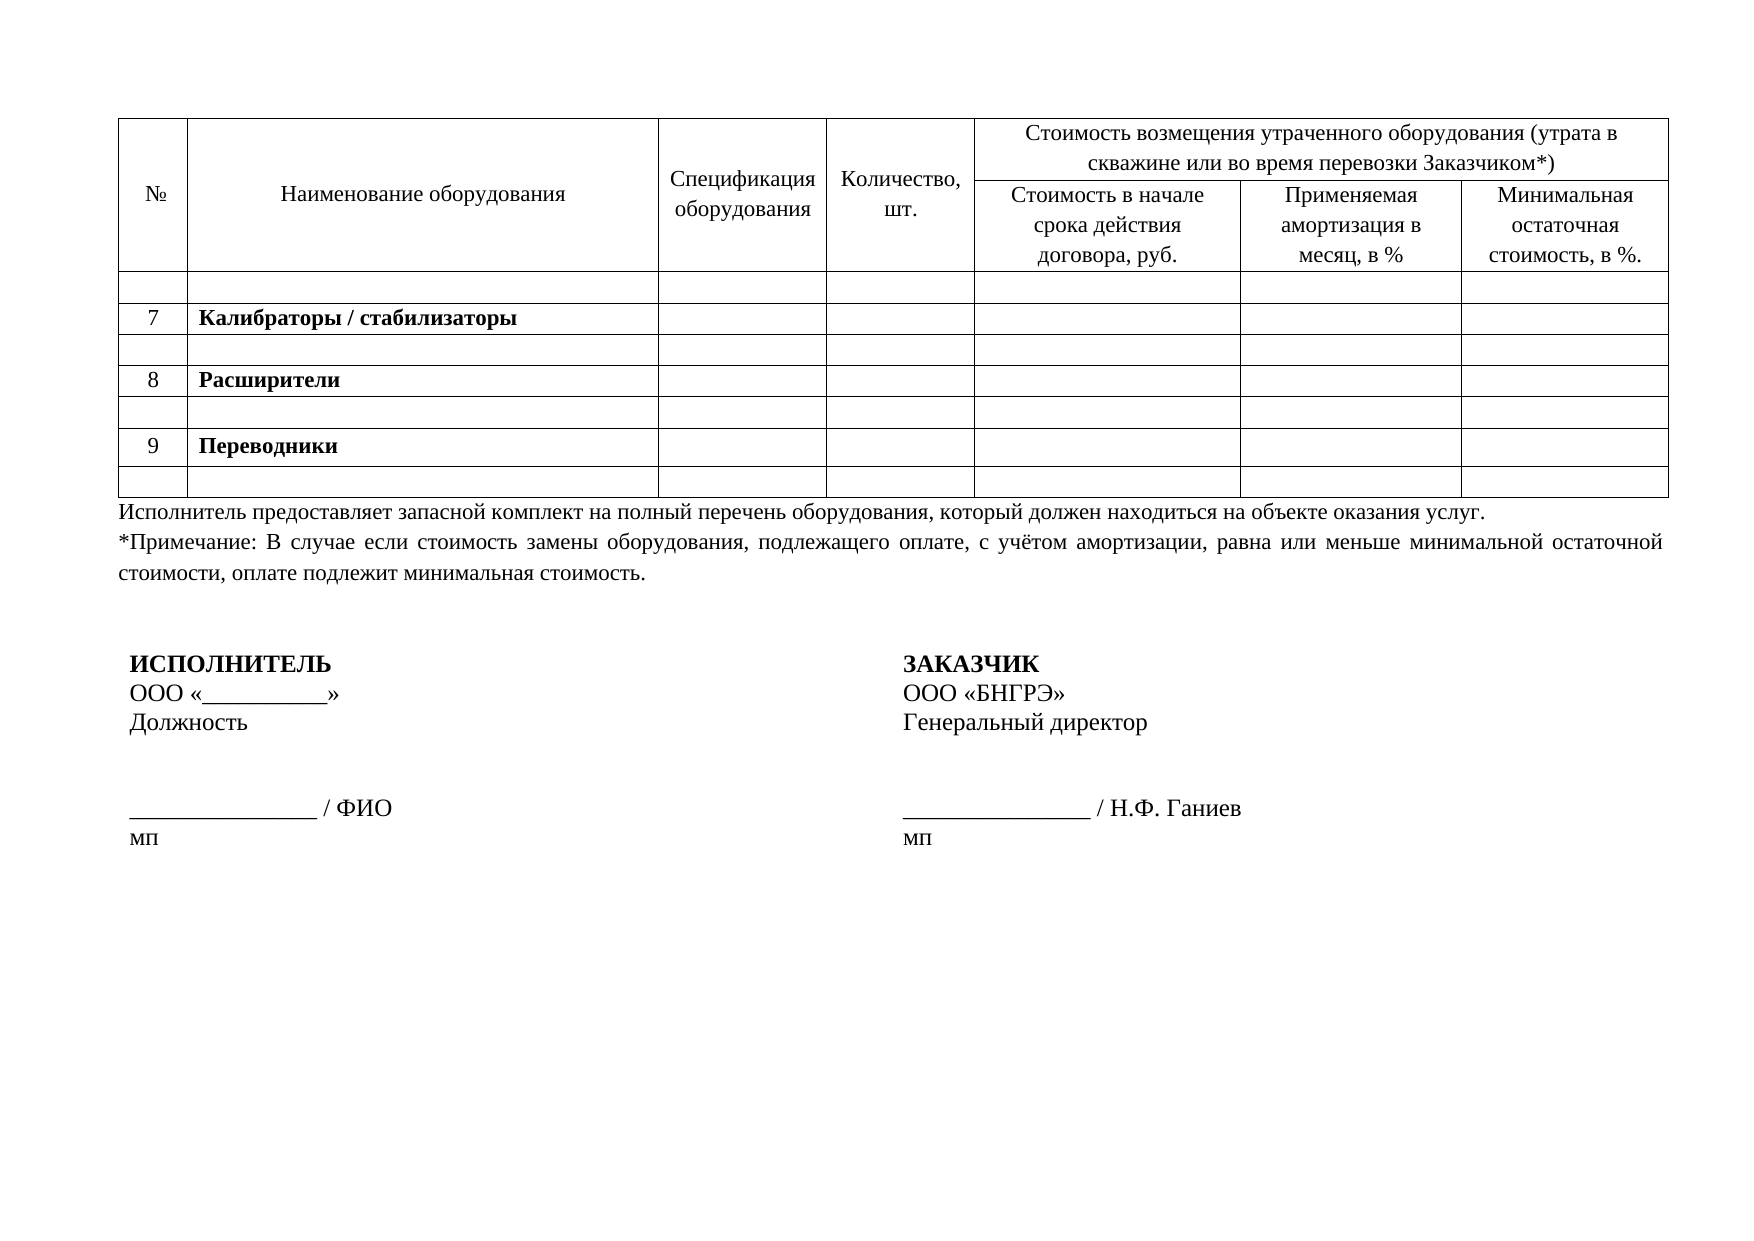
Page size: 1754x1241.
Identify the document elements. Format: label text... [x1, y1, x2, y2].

table_cell [1462, 366, 1668, 396]
table_cell [975, 429, 1240, 466]
table_cell [827, 467, 974, 497]
table_cell Калибраторы / стабилизаторы [188, 304, 658, 334]
table_header Стоимость возмещения утраченного оборудования (утрата в скважине или во время перевозки Заказчиком*) [975, 119, 1668, 179]
table_cell 7 [119, 304, 187, 334]
table_cell [827, 335, 974, 365]
table_cell [1462, 304, 1668, 334]
table_cell [975, 272, 1240, 302]
table_cell [119, 467, 187, 497]
table_cell Расширители [188, 366, 658, 396]
table_header Количество, шт. [827, 119, 974, 271]
table_cell 9 [119, 429, 187, 466]
table_cell [188, 335, 658, 365]
table_cell [975, 335, 1240, 365]
table_cell [1462, 272, 1668, 302]
table_cell [188, 272, 658, 302]
table_cell [119, 335, 187, 365]
table_cell [1462, 335, 1668, 365]
table_cell Применяемая амортизация в месяц, в % [1241, 181, 1461, 271]
table_cell [975, 467, 1240, 497]
table_cell [659, 304, 826, 334]
table_cell Минимальная остаточная стоимость, в %. [1462, 181, 1668, 271]
table_cell [1241, 304, 1461, 334]
table_cell [975, 397, 1240, 427]
table_cell [1241, 429, 1461, 466]
table_cell [1241, 335, 1461, 365]
table_cell [1241, 397, 1461, 427]
text Исполнитель предоставляет запасной комплект на полный перечень оборудования, который должен находиться на объекте оказания услуг. [118, 498, 1665, 524]
table_cell [1241, 467, 1461, 497]
table_cell 8 [119, 366, 187, 396]
text *Примечание: В случае если стоимость замены оборудования, подлежащего оплате, с учётом амортизации, равна или меньше минимальной остаточной стоимости, оплате подлежит минимальная стоимость. [118, 528, 1665, 585]
table_cell [1462, 467, 1668, 497]
table_cell [1462, 429, 1668, 466]
table_cell [827, 397, 974, 427]
table_cell [659, 467, 826, 497]
table_cell [659, 335, 826, 365]
table_cell Переводники [188, 429, 658, 466]
table_cell [659, 397, 826, 427]
table_cell [975, 366, 1240, 396]
table_cell [119, 397, 187, 427]
table_cell [1462, 397, 1668, 427]
table_cell [659, 366, 826, 396]
table_cell [827, 366, 974, 396]
table_cell Стоимость в начале срока действия договора, руб. [975, 181, 1240, 271]
table_header № [119, 119, 187, 271]
table_cell [827, 304, 974, 334]
table_cell [188, 467, 658, 497]
table_cell [827, 272, 974, 302]
table_cell [659, 429, 826, 466]
table_cell [659, 272, 826, 302]
table_cell [188, 397, 658, 427]
table_header ЗАКАЗЧИК ООО «БНГРЭ» Генеральный директор _______________ / Н.Ф. Ганиев мп [892, 649, 1668, 924]
table_cell [1241, 272, 1461, 302]
table_header ИСПОЛНИТЕЛЬ ООО «__________» Должность _______________ / ФИО мп [118, 649, 892, 924]
table_header Наименование оборудования [188, 119, 658, 271]
table_cell [119, 272, 187, 302]
table_cell [827, 429, 974, 466]
table_cell [975, 304, 1240, 334]
table_header Спецификация оборудования [659, 119, 826, 271]
table_cell [1241, 366, 1461, 396]
